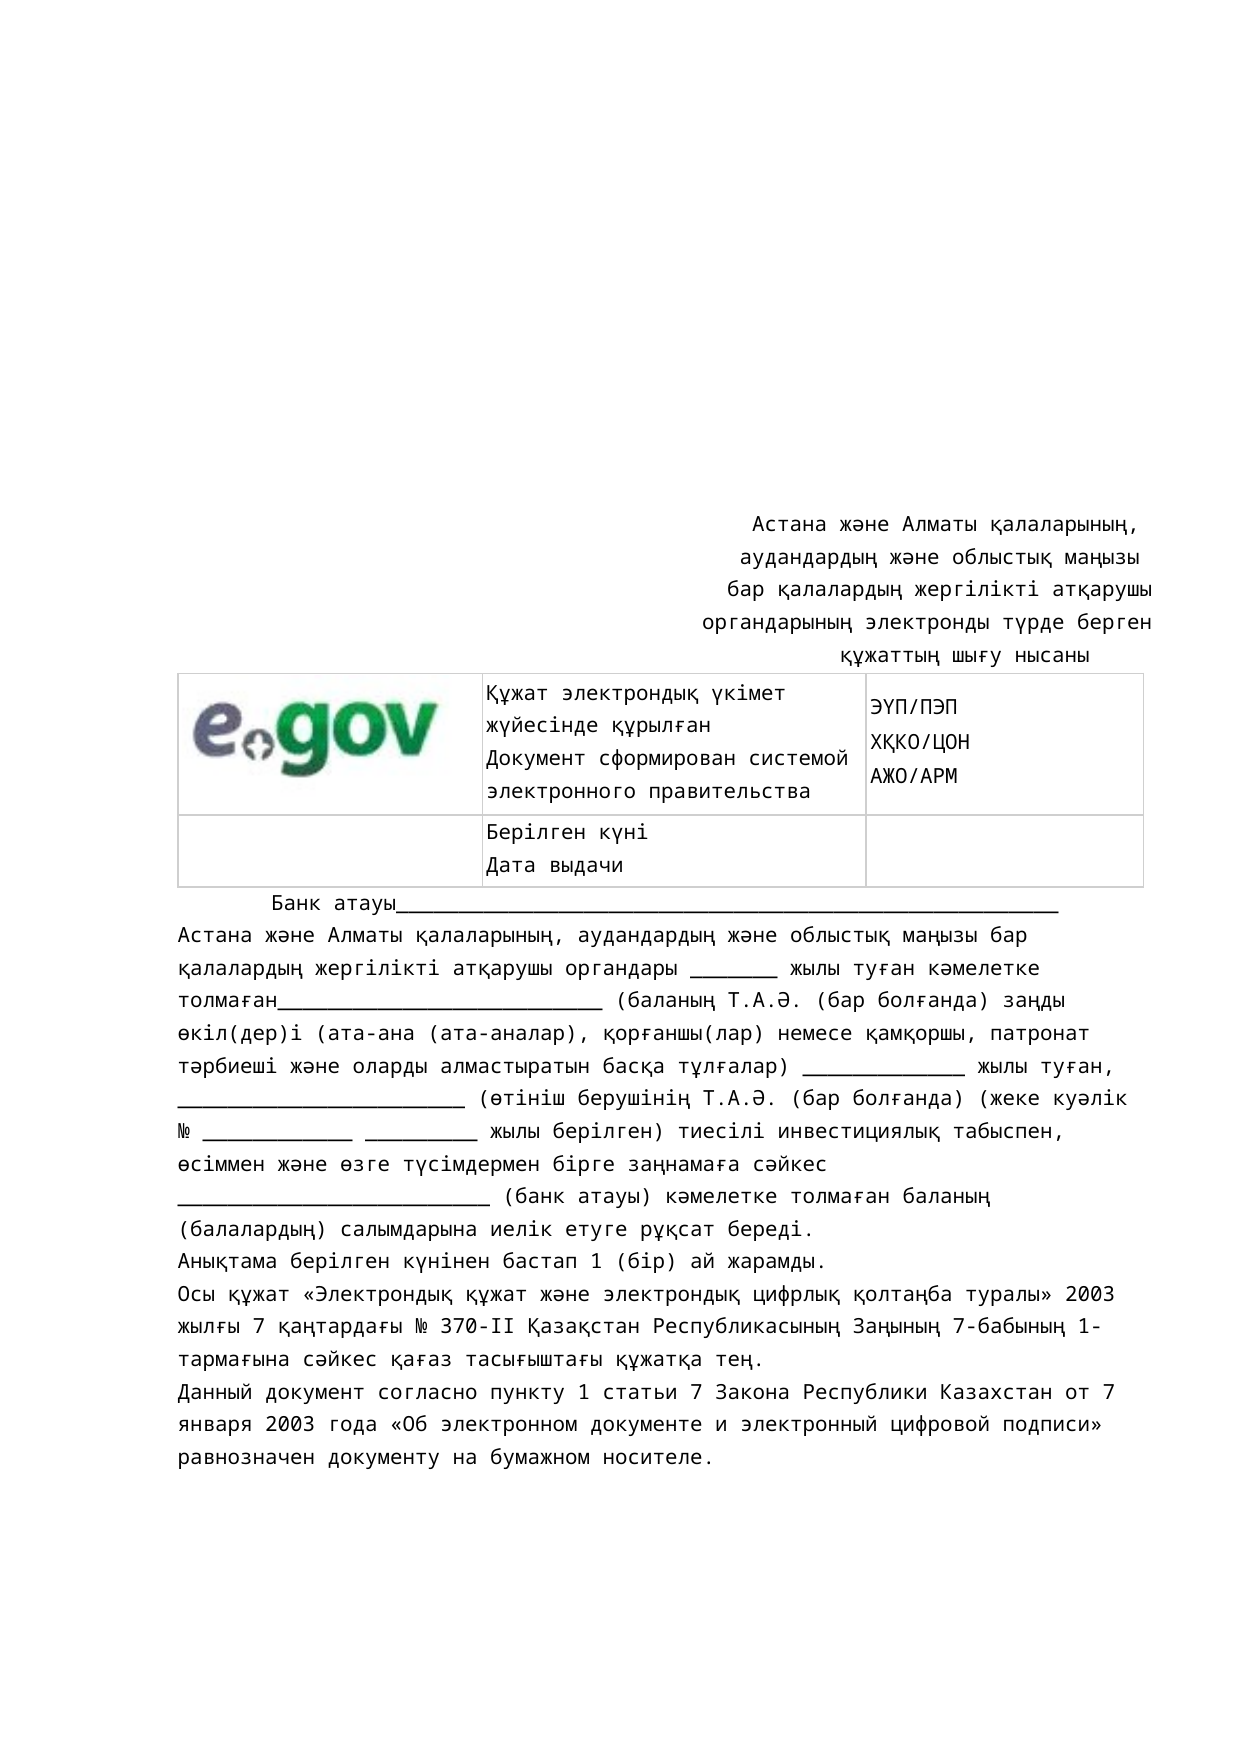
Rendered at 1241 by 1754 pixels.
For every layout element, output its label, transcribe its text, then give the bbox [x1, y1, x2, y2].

table_header Құжат электрондық үкімет жүйесінде құрылған Документ сформирован системой электронного правительства [483, 674, 865, 814]
text Осы құжат «Электрондық құжат және электрондық цифрлық қолтаңба туралы» 2003 жылғы 7 қаңтардағы № 370-II Қазақстан Республикасының Заңының 7-бабының 1-тармағына сәйкес қағаз тасығыштағы құжатқа тең. Данный документ согласно пункту 1 статьи 7 Закона Республики Казахстан от 7 января 2003 года «Об электронном документе и электронный цифровой подписи» равнозначен документу на бумажном носителе. [177, 1279, 1152, 1471]
table_cell [179, 816, 482, 886]
text Астана және Алматы қалаларының, аудандардың және облыстық маңызы бар қалалардың жергілікті атқарушы органдары _______ жылы туған кәмелетке толмаған__________________________ (баланың Т.А.Ә. (бар болғанда) заңды өкіл(дер)і (ата-ана (ата-аналар), қорғаншы(лар) немесе қамқоршы, патронат тәрбиеші және оларды алмастыратын басқа тұлғалар) _____________ жылы туған, _______________________ (өтініш берушінің Т.А.Ә. (бар болғанда) (жеке куәлік № ____________ _________ жылы берілген) тиесілі инвестициялық табыспен, өсіммен және өзге түсімдермен бірге заңнамаға сәйкес _________________________ (банк атауы) кәмелетке толмаған баланың (балалардың) салымдарына иелік етуге рұқсат береді. [177, 920, 1152, 1242]
table_cell Берілген күні Дата выдачи [483, 816, 865, 886]
picture [181, 675, 462, 807]
table_header ЭҮП/ПЭП ХҚКО/ЦОН АЖО/АРМ [867, 674, 1143, 814]
table_header [179, 674, 482, 814]
text Банк атауы_____________________________________________________ [177, 888, 1152, 916]
text Астана және Алматы қалаларының, аудандардың және облыстық маңызы бар қалалардың жергілікті атқарушы органдарының электронды түрде берген құжаттың шығу нысаны [177, 509, 1152, 668]
table_cell [867, 816, 1143, 886]
text Анықтама берілген күнінен бастап 1 (бір) ай жарамды. [177, 1246, 1152, 1275]
